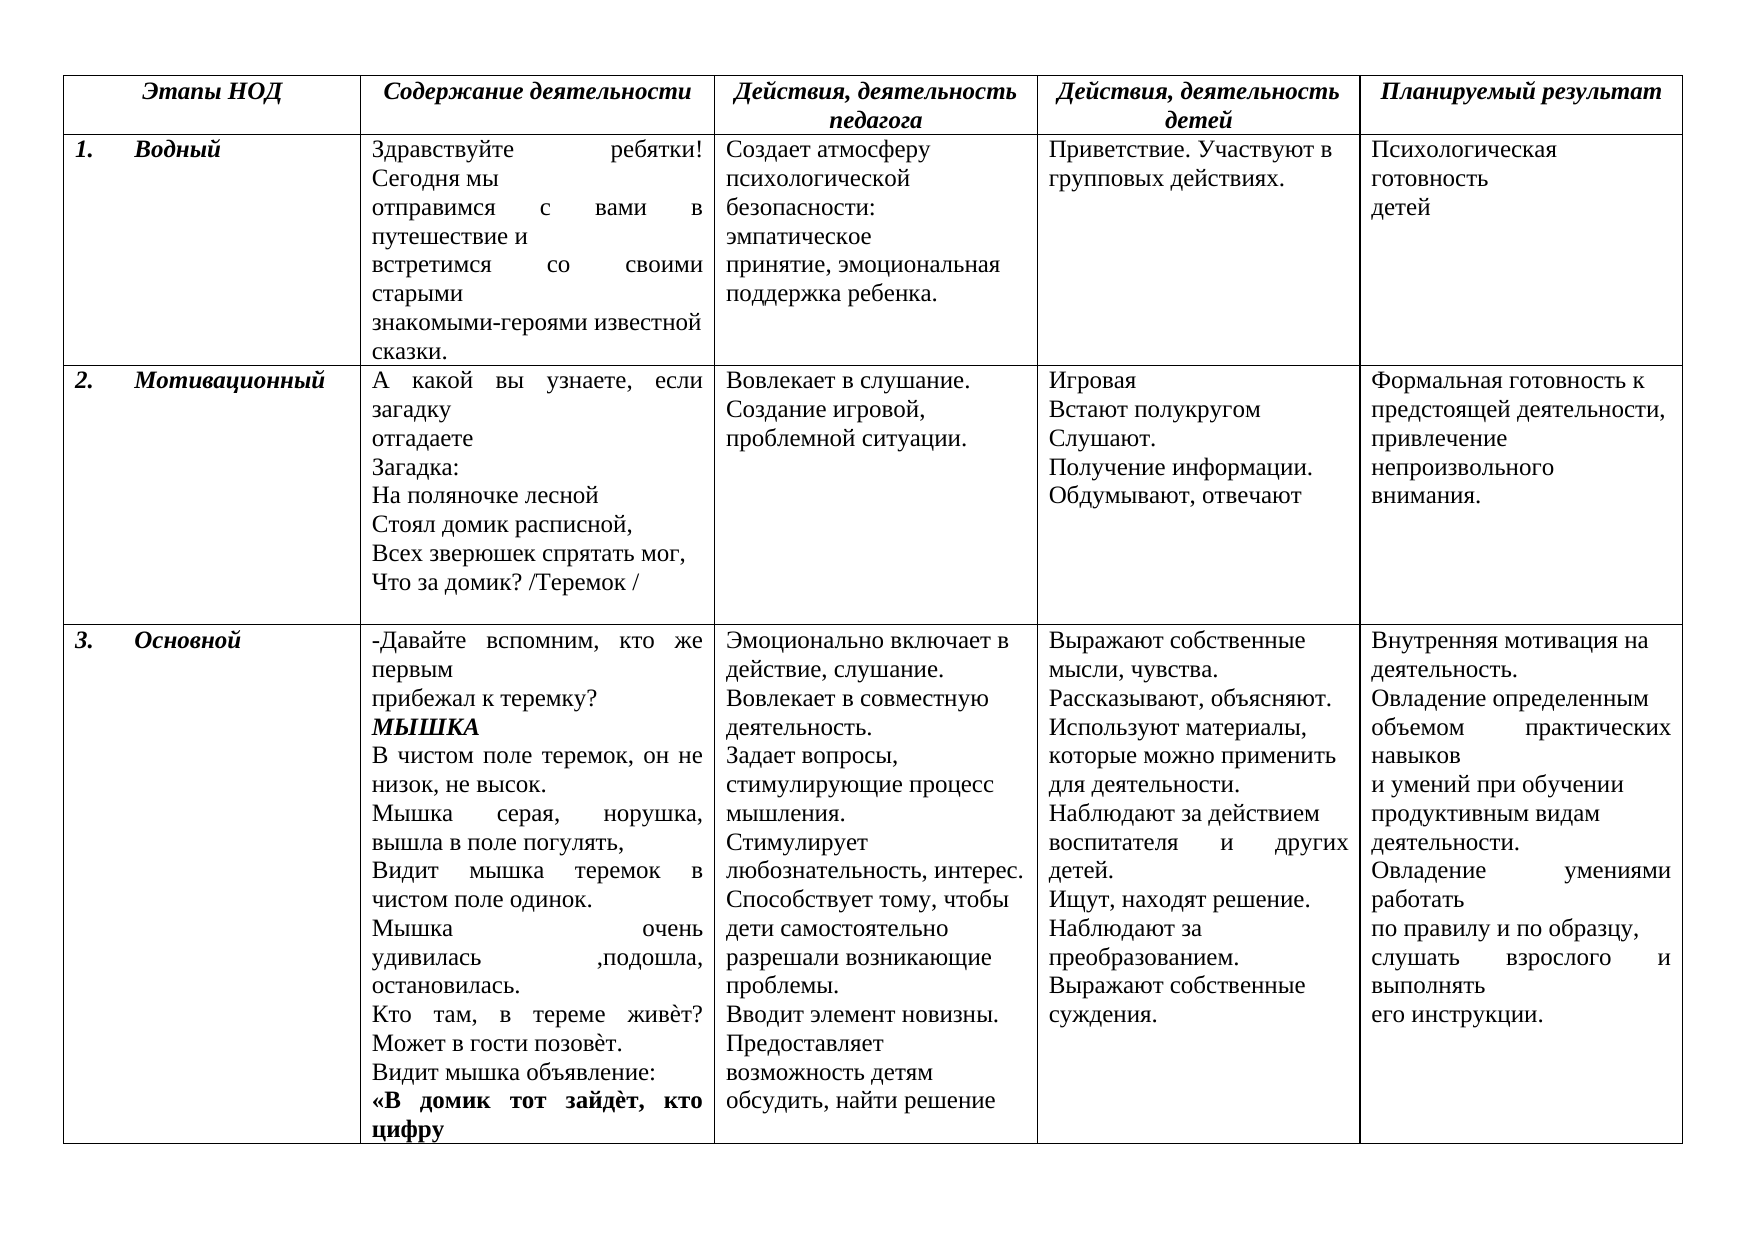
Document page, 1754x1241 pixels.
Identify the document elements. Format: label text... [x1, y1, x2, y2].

table_header Действия, деятельность детей [1038, 76, 1359, 133]
table_cell Психологическая готовность детей [1361, 135, 1682, 364]
table_cell Водный [64, 135, 360, 364]
table_cell Создает атмосферу психологической безопасности: эмпатическое принятие, эмоциональная поддержка ребенка. [715, 135, 1037, 364]
table_header Содержание деятельности [361, 76, 714, 133]
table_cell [361, 625, 714, 1143]
table_header Этапы НОД [64, 76, 360, 133]
table_cell Здравствуйте ребятки! Сегодня мы отправимся с вами в путешествие и встретимся со своими старыми знакомыми-героями известной сказки. [361, 135, 714, 364]
table_cell Основной [64, 625, 360, 1143]
table_cell Вовлекает в слушание. Создание игровой, проблемной ситуации. [715, 366, 1037, 624]
table_cell Игровая Встают полукругом Слушают. Получение информации. Обдумывают, отвечают [1038, 366, 1359, 624]
table_header Действия, деятельность педагога [715, 76, 1037, 133]
table_cell Приветствие. Участвуют в групповых действиях. [1038, 135, 1359, 364]
table_cell Формальная готовность к предстоящей деятельности, привлечение непроизвольного внимания. [1361, 366, 1682, 624]
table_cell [715, 625, 1037, 1143]
table_cell Мотивационный [64, 366, 360, 624]
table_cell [1361, 625, 1682, 1143]
table_header Планируемый результат [1361, 76, 1682, 133]
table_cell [1038, 625, 1359, 1143]
table_cell А какой вы узнаете, если загадку отгадаете Загадка: На поляночке лесной Стоял домик расписной, Всех зверюшек спрятать мог, Что за домик? /Теремок / [361, 366, 714, 624]
